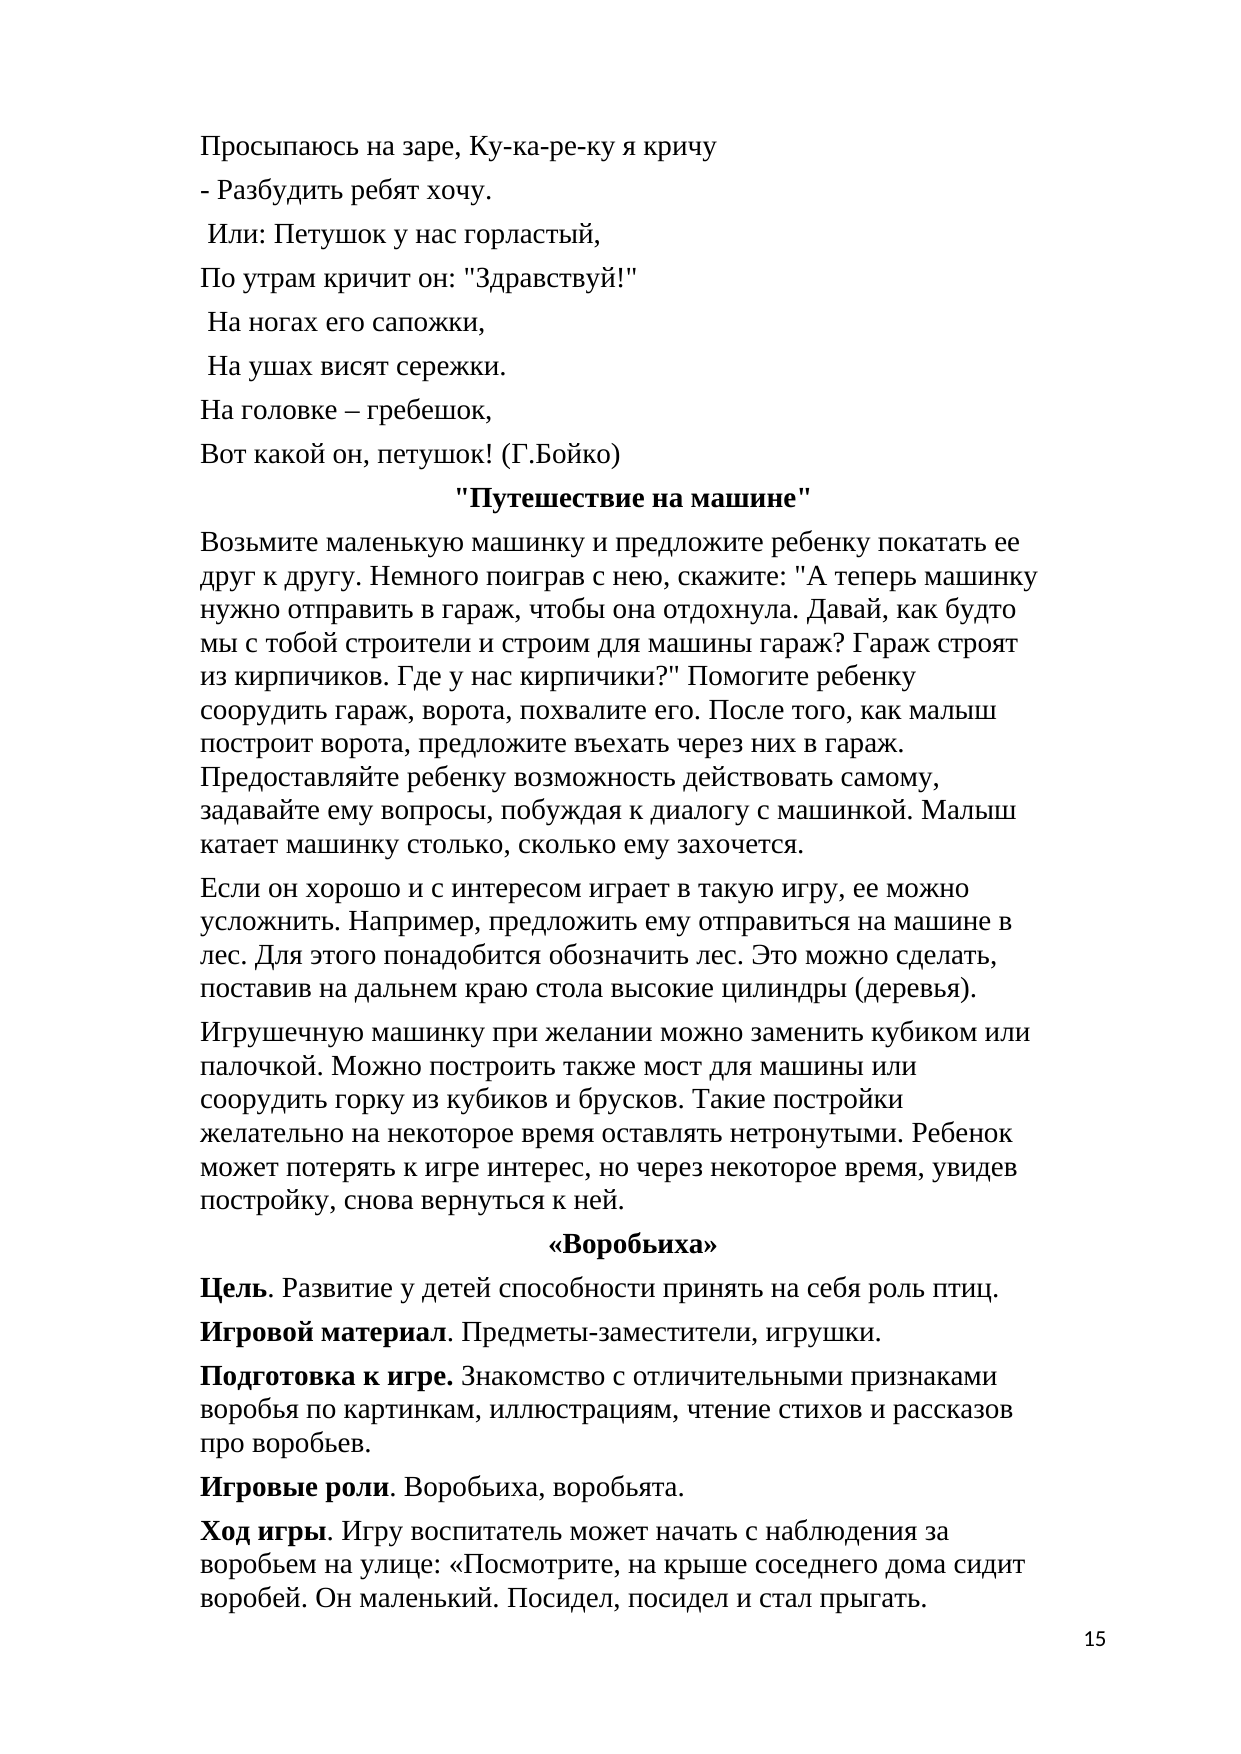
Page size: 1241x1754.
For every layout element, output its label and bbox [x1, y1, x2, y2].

table_cell [166, 118, 1240, 1614]
